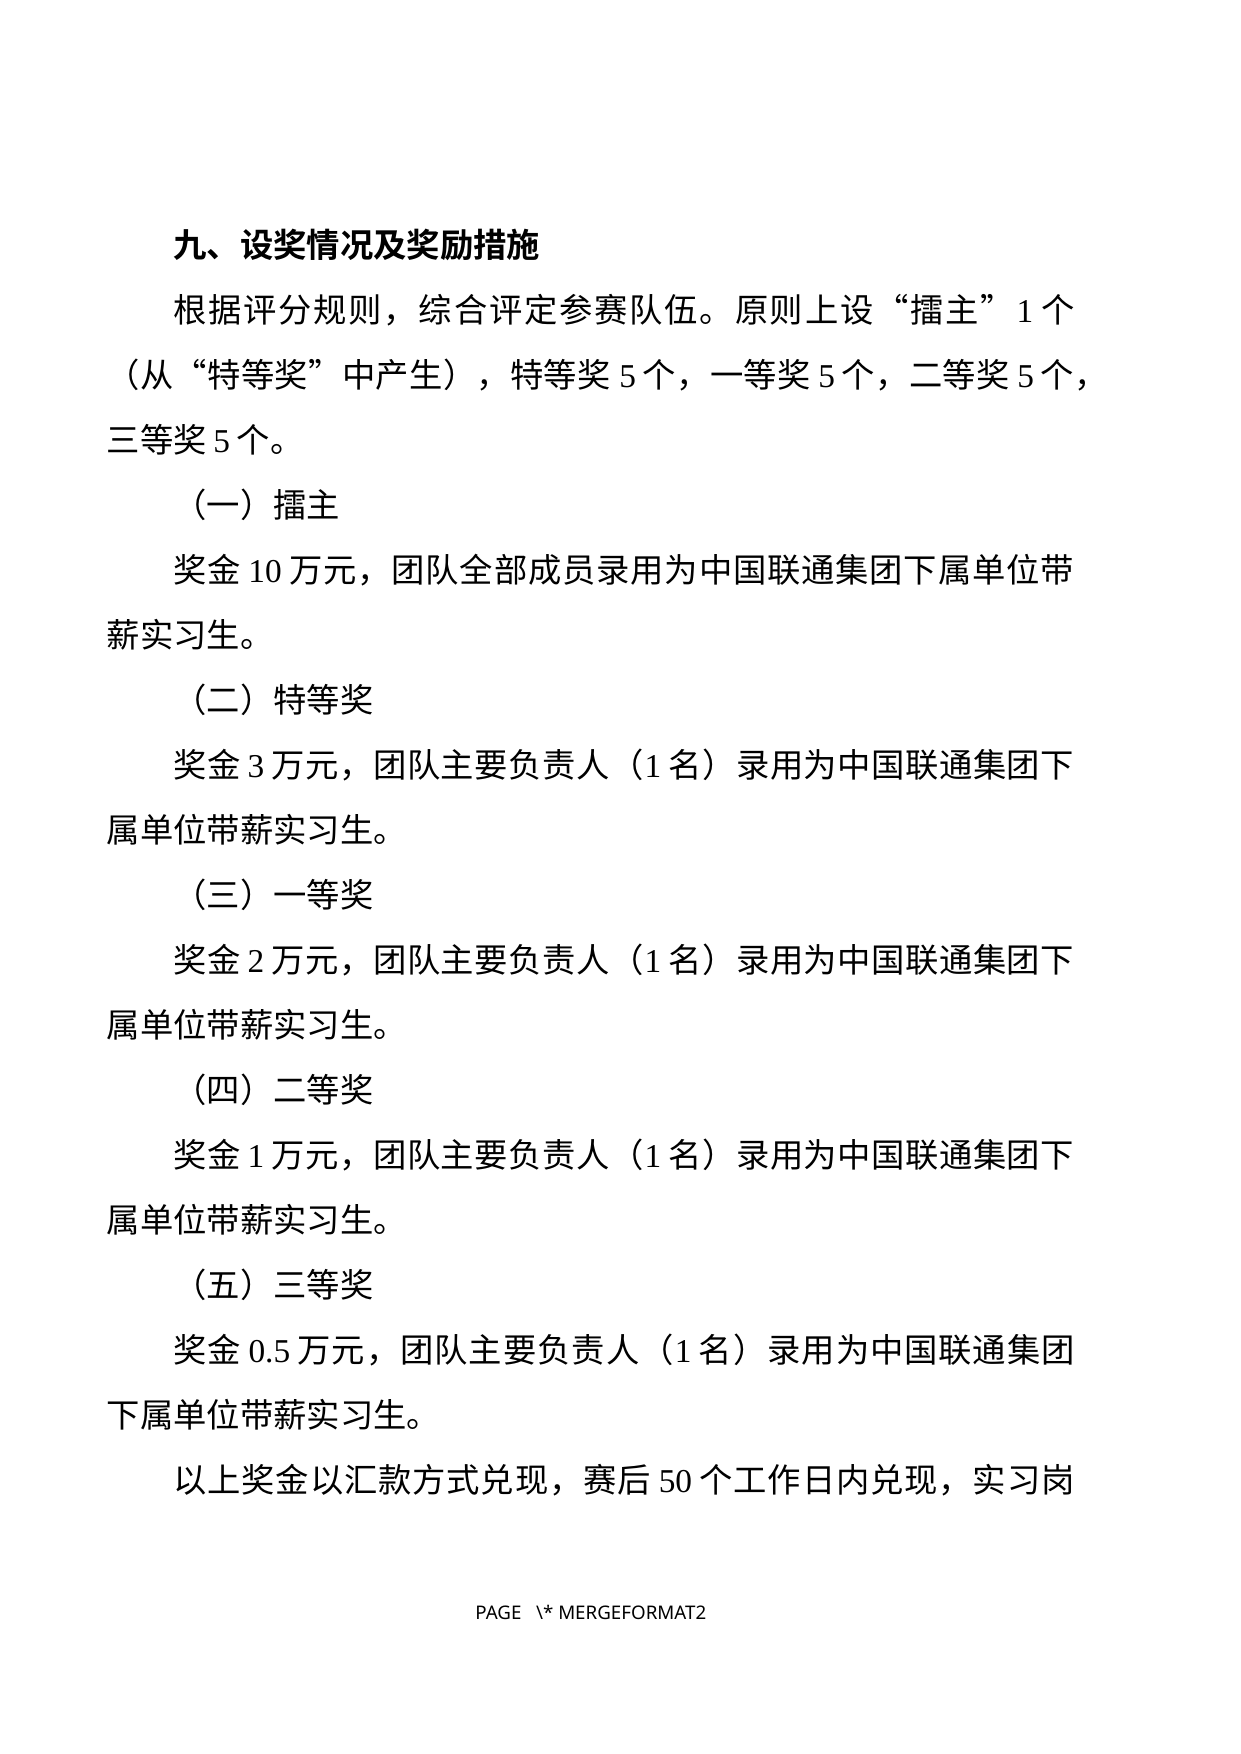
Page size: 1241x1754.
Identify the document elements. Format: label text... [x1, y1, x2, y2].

text 奖金2万元，团队主要负责人（1名）录用为中国联通集团下属单位带薪实习生。 [106, 926, 1075, 1056]
text 奖金1万元，团队主要负责人（1名）录用为中国联通集团下属单位带薪实习生。 [106, 1121, 1075, 1251]
text 奖金3万元，团队主要负责人（1名）录用为中国联通集团下属单位带薪实习生。 [106, 731, 1075, 861]
text （一）擂主 [106, 471, 1075, 536]
text 奖金10万元，团队全部成员录用为中国联通集团下属单位带薪实习生。 [106, 536, 1075, 666]
text （四）二等奖 [106, 1056, 1075, 1121]
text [106, 1446, 1075, 1511]
text 九、设奖情况及奖励措施 [106, 211, 1075, 276]
text （三）一等奖 [106, 861, 1075, 926]
text （二）特等奖 [106, 666, 1075, 731]
text 奖金0.5万元，团队主要负责人（1名）录用为中国联通集团下属单位带薪实习生。 [106, 1316, 1075, 1446]
text 根据评分规则，综合评定参赛队伍。原则上设“擂主”1个（从“特等奖”中产生），特等奖5个，一等奖5个，二等奖5个，三等奖5个。 [106, 276, 1075, 471]
text （五）三等奖 [106, 1251, 1075, 1316]
